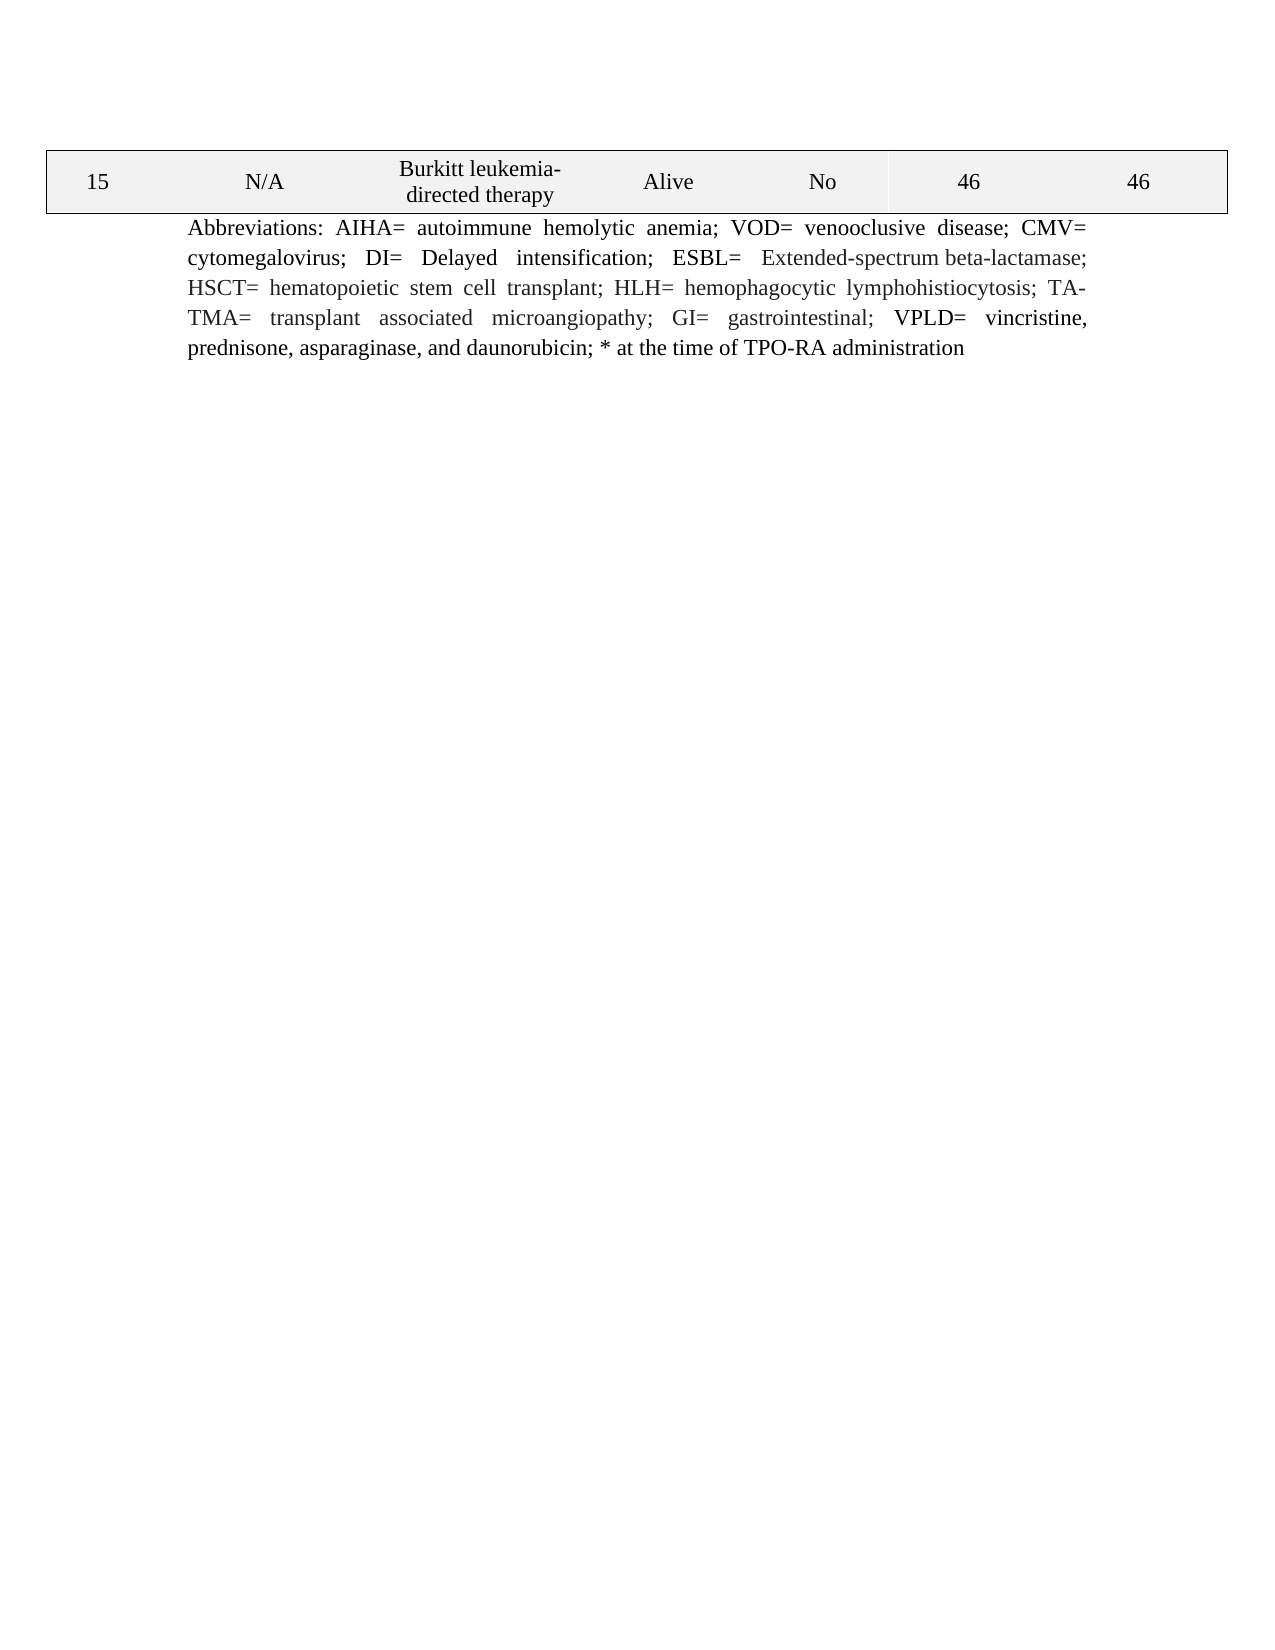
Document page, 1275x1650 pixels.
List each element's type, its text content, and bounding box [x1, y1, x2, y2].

table_cell 15 [47, 151, 149, 212]
table_cell Burkitt leukemia-directed therapy [380, 151, 580, 212]
table_cell No [756, 151, 888, 212]
table_cell Alive [580, 151, 756, 212]
table_cell N/A [149, 151, 380, 212]
table_cell 46 [1049, 151, 1227, 212]
text Abbreviations: AIHA= autoimmune hemolytic anemia; VOD= venooclusive disease; CMV= cytomegalovirus; DI= Delayed intensification; ESBL= Extended-spectrum beta-lactamase; HSCT= hematopoietic stem cell transplant; HLH= hemophagocytic lymphohistiocytosis; TA-TMA= transplant associated microangiopathy; GI= gastrointestinal; VPLD= vincristine, prednisone, asparaginase, and daunorubicin; * at the time of TPO-RA administration [187, 214, 1087, 361]
table_cell 46 [889, 151, 1049, 212]
